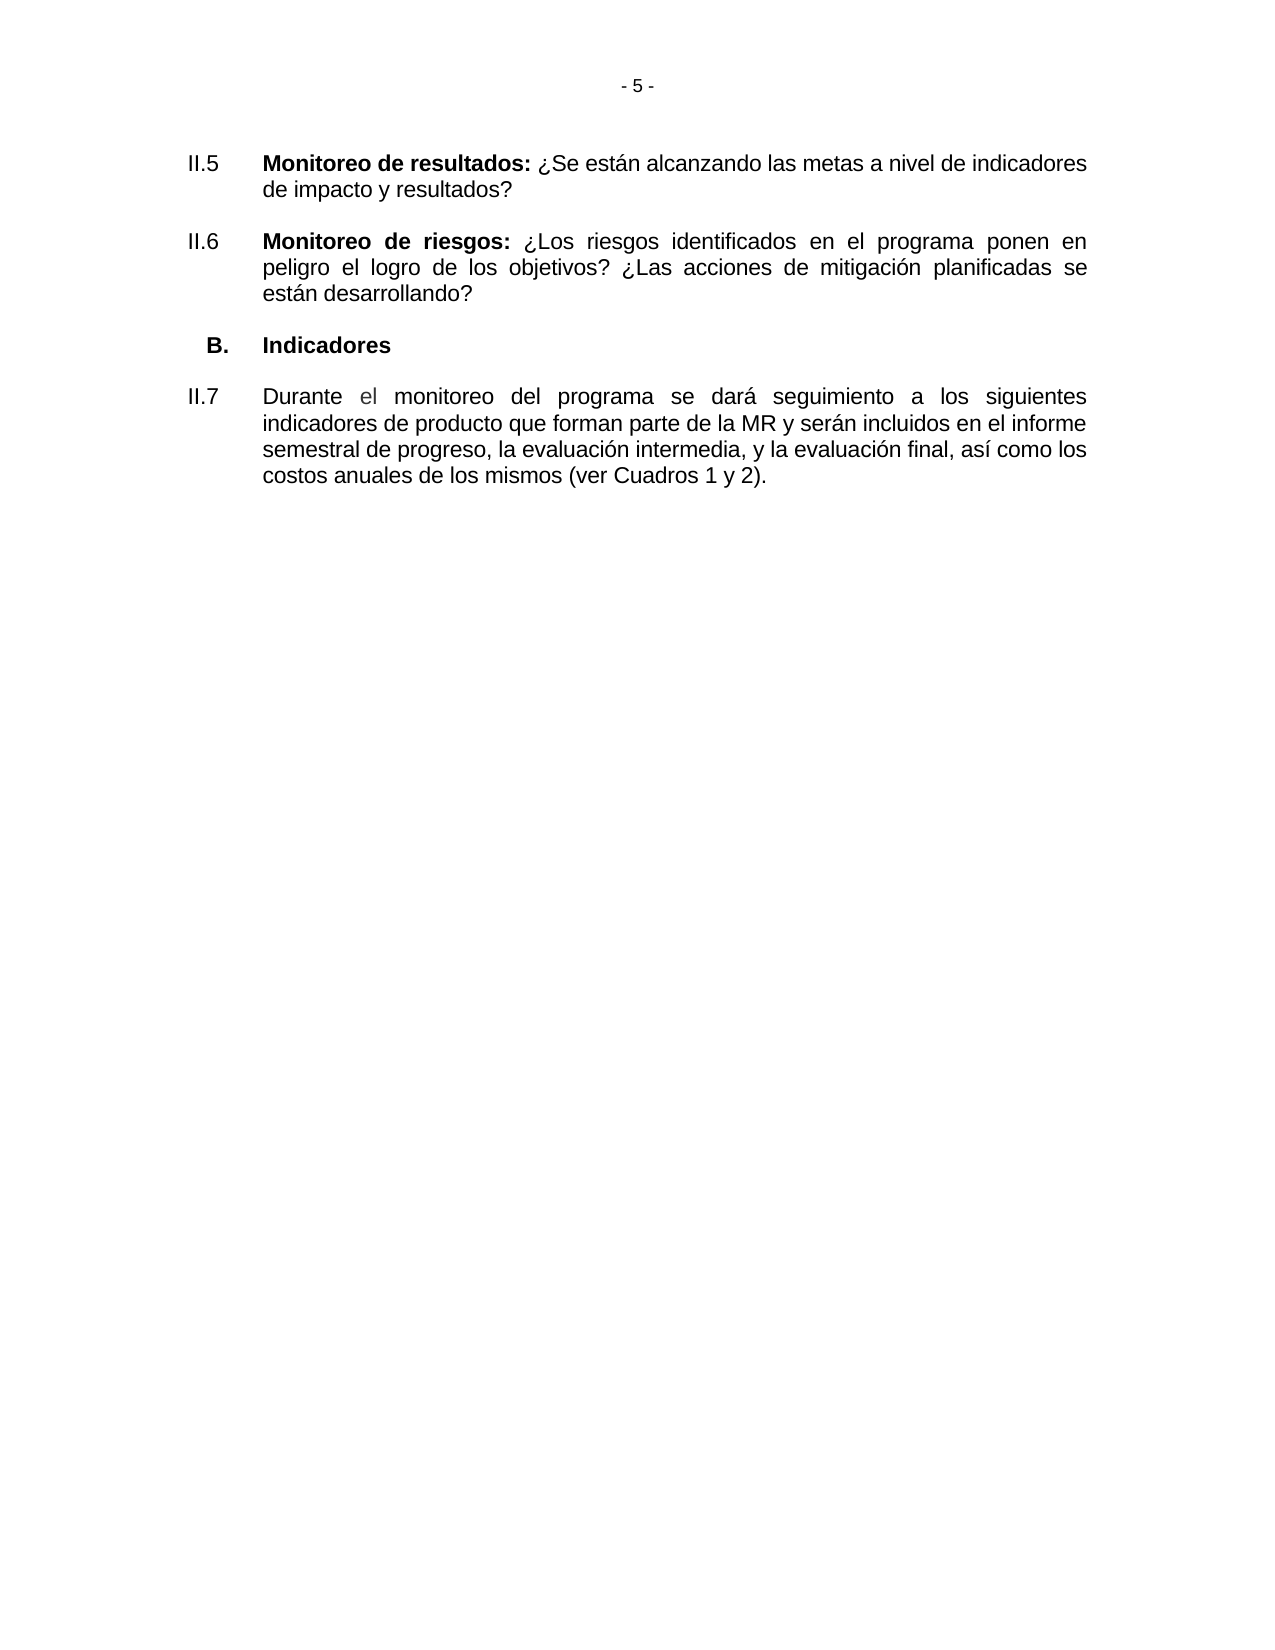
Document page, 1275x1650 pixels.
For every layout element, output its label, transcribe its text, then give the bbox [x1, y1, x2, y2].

subtitle Indicadores [206, 332, 1087, 358]
text Monitoreo de resultados: ¿Se están alcanzando las metas a nivel de indicadores de impacto y resultados? [187, 150, 1087, 203]
text Durante el monitoreo del programa se dará seguimiento a los siguientes indicadores de producto que forman parte de la MR y serán incluidos en el informe semestral de progreso, la evaluación intermedia, y la evaluación final, así como los costos anuales de los mismos (ver Cuadros 1 y 2). [187, 383, 1087, 488]
text Monitoreo de riesgos: ¿Los riesgos identificados en el programa ponen en peligro el logro de los objetivos? ¿Las acciones de mitigación planificadas se están desarrollando? [187, 228, 1087, 307]
